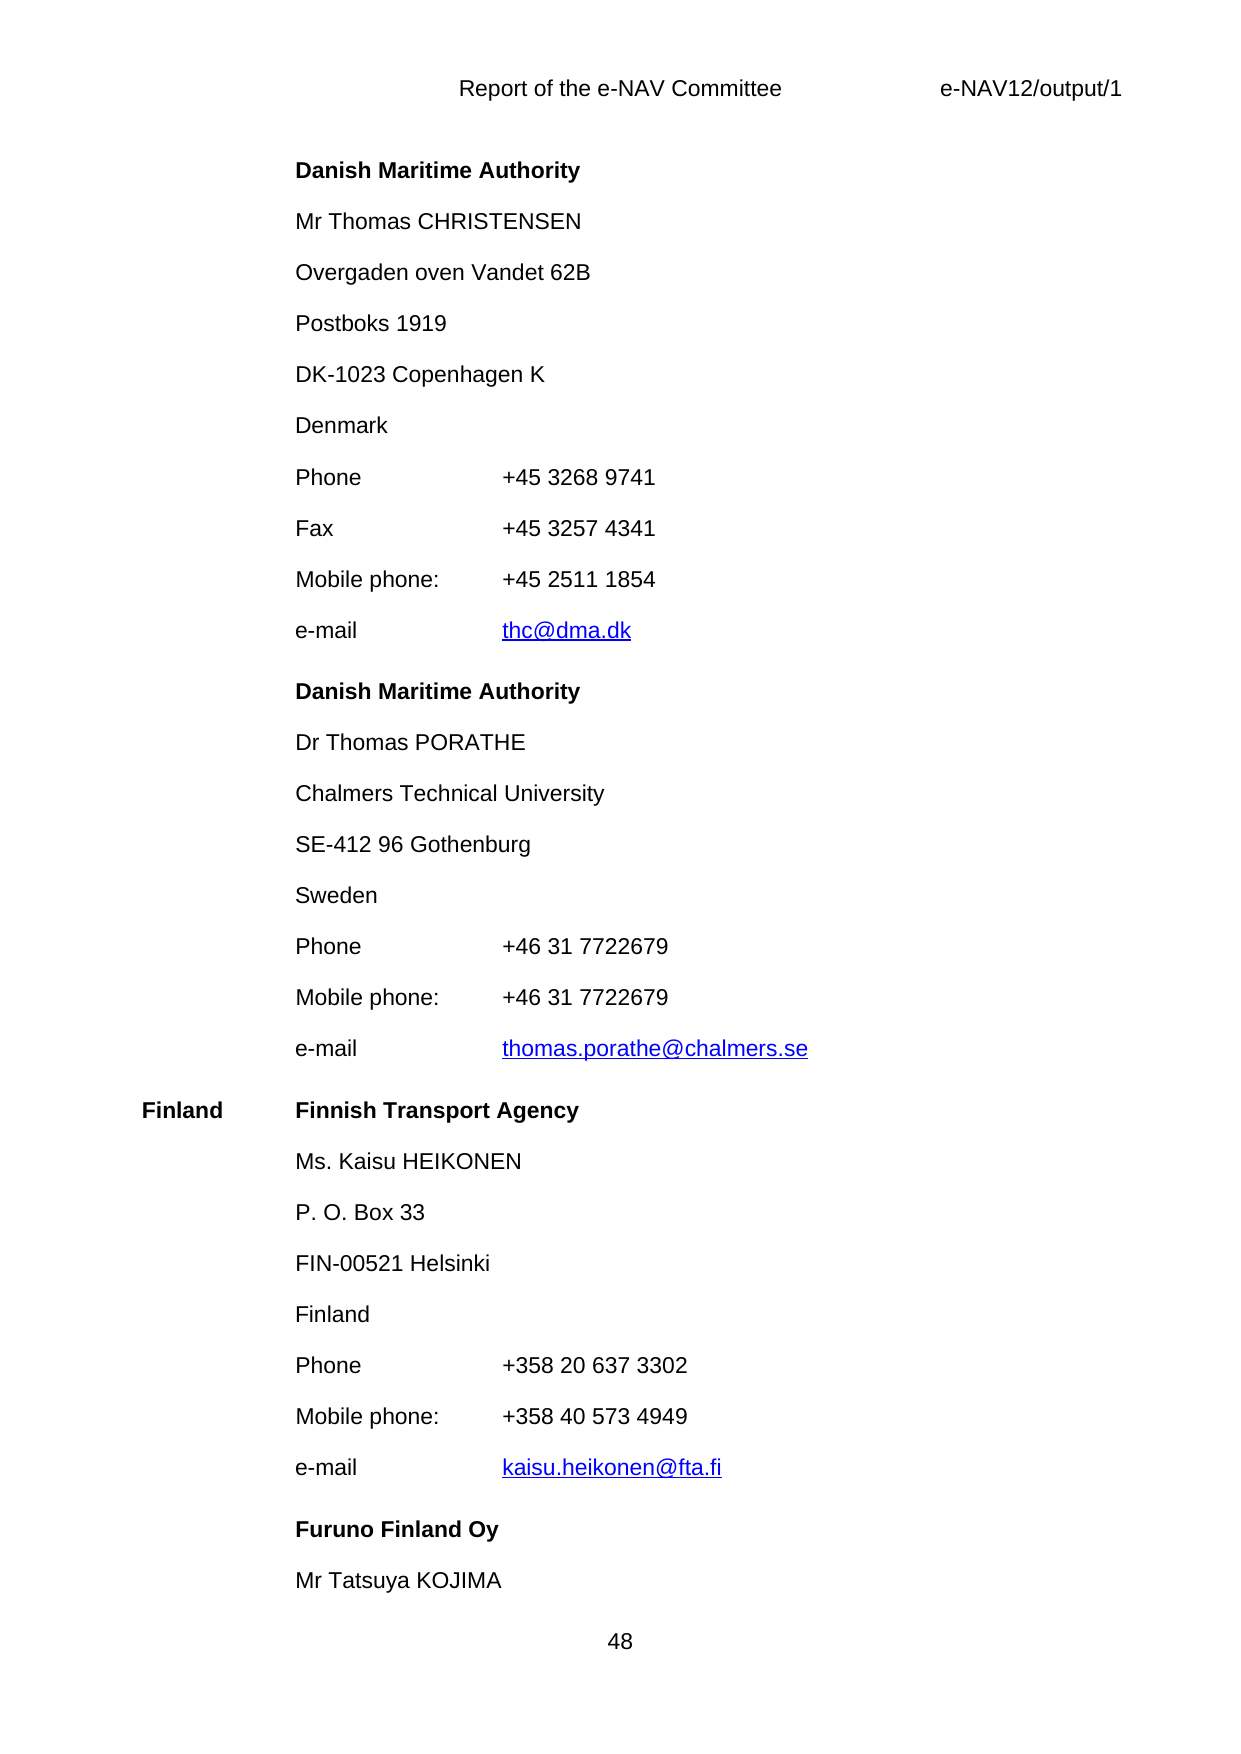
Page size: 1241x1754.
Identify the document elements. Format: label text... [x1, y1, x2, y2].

text Sweden [118, 882, 1122, 909]
text DK-1023 Copenhagen K [118, 361, 1122, 388]
text e-mail thc@dma.dk [118, 617, 1122, 643]
text Postboks 1919 [118, 310, 1122, 337]
text Phone +46 31 7722679 [118, 933, 1122, 960]
text Mobile phone: +46 31 7722679 [118, 984, 1122, 1011]
text Phone +358 20 637 3302 [118, 1352, 1122, 1378]
text Furuno Finland Oy [118, 1516, 1122, 1542]
text Mobile phone: +45 2511 1854 [118, 566, 1122, 592]
text Ms. Kaisu HEIKONEN [118, 1148, 1122, 1174]
text Mobile phone: +358 40 573 4949 [118, 1403, 1122, 1429]
text SE-412 96 Gothenburg [118, 831, 1122, 858]
text Danish Maritime Authority [118, 157, 1122, 184]
text Mr Tatsuya KOJIMA [118, 1567, 1122, 1593]
text Denmark [118, 412, 1122, 439]
text Finland [118, 1301, 1122, 1327]
text Dr Thomas PORATHE [118, 729, 1122, 756]
text Mr Thomas CHRISTENSEN [118, 208, 1122, 235]
text Chalmers Technical University [118, 780, 1122, 807]
text Phone +45 3268 9741 [118, 463, 1122, 490]
text P. O. Box 33 [118, 1199, 1122, 1225]
text FIN-00521 Helsinki [118, 1250, 1122, 1276]
text e-mail thomas.porathe@chalmers.se [118, 1035, 1122, 1062]
text Fax +45 3257 4341 [118, 514, 1122, 541]
text e-mail kaisu.heikonen@fta.fi [118, 1454, 1122, 1481]
text Finland Finnish Transport Agency [118, 1097, 1122, 1123]
text Overgaden oven Vandet 62B [118, 259, 1122, 286]
text Danish Maritime Authority [118, 678, 1122, 704]
